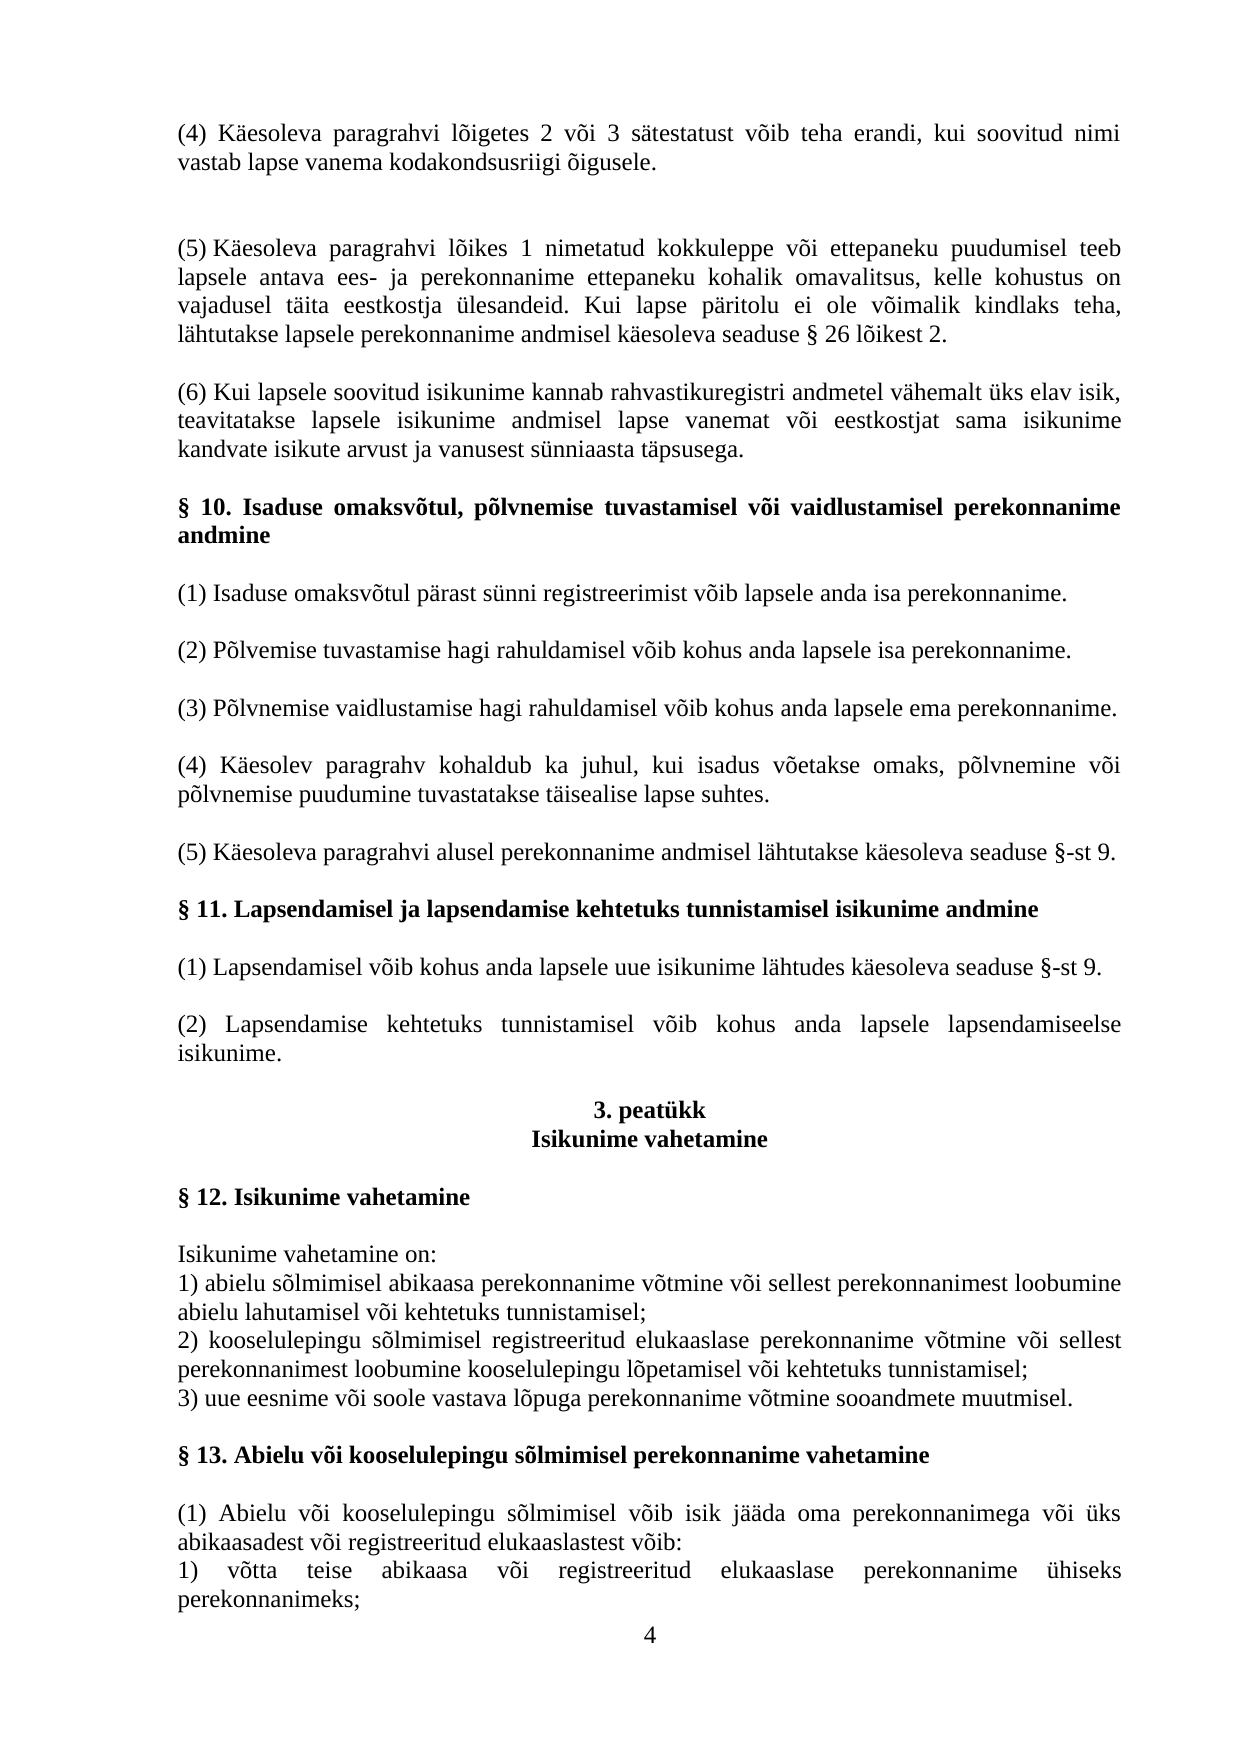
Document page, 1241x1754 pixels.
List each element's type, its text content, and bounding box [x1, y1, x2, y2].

text (5) Käesoleva paragrahvi lõikes 1 nimetatud kokkuleppe või ettepaneku puudumisel teeb lapsele antava ees- ja perekonnanime ettepaneku kohalik omavalitsus, kelle kohustus on vajadusel täita eestkostja ülesandeid. Kui lapse päritolu ei ole võimalik kindlaks teha, lähtutakse lapsele perekonnanime andmisel käesoleva seaduse § 26 lõikest 2. [177, 233, 1122, 348]
text (3) Põlvnemise vaidlustamise hagi rahuldamisel võib kohus anda lapsele ema perekonnanime. [177, 693, 1122, 722]
text (6) Kui lapsele soovitud isikunime kannab rahvastikuregistri andmetel vähemalt üks elav isik, teavitatakse lapsele isikunime andmisel lapse vanemat või eestkostjat sama isikunime kandvate isikute arvust ja vanusest sünniaasta täpsusega. [177, 377, 1122, 463]
text (1) Isaduse omaksvõtul pärast sünni registreerimist võib lapsele anda isa perekonnanime. [177, 578, 1122, 607]
text (5) Käesoleva paragrahvi alusel perekonnanime andmisel lähtutakse käesoleva seaduse §-st 9. [177, 837, 1122, 866]
text 2) kooselulepingu sõlmimisel registreeritud elukaaslase perekonnanime võtmine või sellest perekonnanimest loobumine kooselulepingu lõpetamisel või kehtetuks tunnistamisel; [177, 1326, 1122, 1383]
text (2) Lapsendamise kehtetuks tunnistamisel võib kohus anda lapsele lapsendamiseelse isikunime. [177, 1009, 1122, 1067]
text 1) abielu sõlmimisel abikaasa perekonnanime võtmine või sellest perekonnanimest loobumine abielu lahutamisel või kehtetuks tunnistamisel; [177, 1268, 1122, 1326]
text (4) Käesolev paragrahv kohaldub ka juhul, kui isadus võetakse omaks, põlvnemine või põlvnemise puudumine tuvastatakse täisealise lapse suhtes. [177, 751, 1122, 808]
text (4) Käesoleva paragrahvi lõigetes 2 või 3 sätestatust võib teha erandi, kui soovitud nimi vastab lapse vanema kodakondsusriigi õigusele. [177, 118, 1122, 176]
text § 11. Lapsendamisel ja lapsendamise kehtetuks tunnistamisel isikunime andmine [177, 894, 1122, 923]
text § 13. Abielu või kooselulepingu sõlmimisel perekonnanime vahetamine [177, 1441, 1122, 1469]
text 1) võtta teise abikaasa või registreeritud elukaaslase perekonnanime ühiseks perekonnanimeks; [177, 1556, 1122, 1613]
text (1) Abielu või kooselulepingu sõlmimisel võib isik jääda oma perekonnanimega või üks abikaasadest või registreeritud elukaaslastest võib: [177, 1498, 1122, 1556]
text § 12. Isikunime vahetamine [177, 1182, 1122, 1211]
text 3. peatükk [177, 1096, 1122, 1124]
text § 10. Isaduse omaksvõtul, põlvnemise tuvastamisel või vaidlustamisel perekonnanime andmine [177, 492, 1122, 549]
text Isikunime vahetamine on: [177, 1239, 1122, 1268]
text Isikunime vahetamine [177, 1124, 1122, 1153]
text (1) Lapsendamisel võib kohus anda lapsele uue isikunime lähtudes käesoleva seaduse §-st 9. [177, 952, 1122, 981]
text 3) uue eesnime või soole vastava lõpuga perekonnanime võtmine sooandmete muutmisel. [177, 1383, 1122, 1412]
text (2) Põlvemise tuvastamise hagi rahuldamisel võib kohus anda lapsele isa perekonnanime. [177, 636, 1122, 664]
